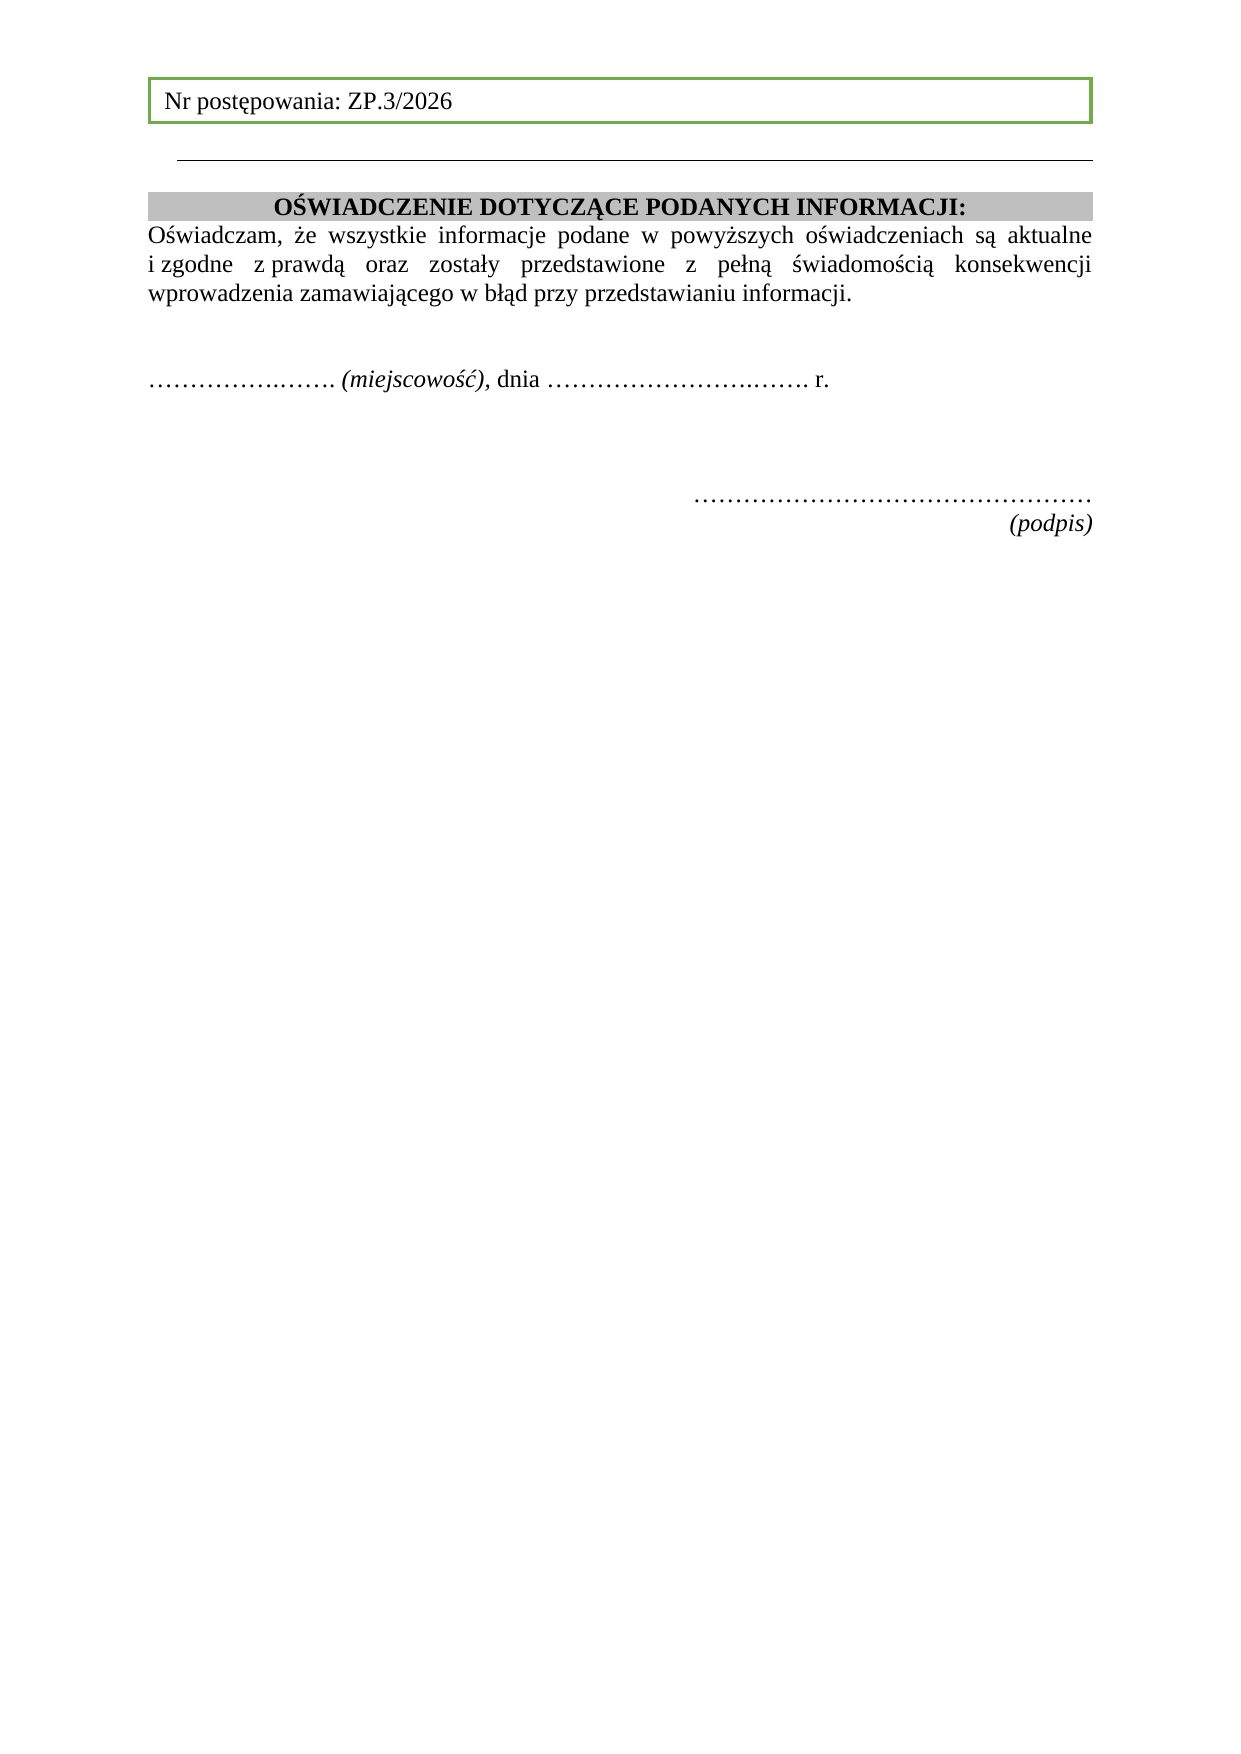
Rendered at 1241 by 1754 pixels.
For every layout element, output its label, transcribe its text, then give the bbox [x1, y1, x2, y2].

text Oświadczam, że wszystkie informacje podane w powyższych oświadczeniach są aktualne i zgodne z prawdą oraz zostały przedstawione z pełną świadomością konsekwencji wprowadzenia zamawiającego w błąd przy przedstawianiu informacji. [148, 221, 1093, 307]
text …………….……. (miejscowość), dnia …………………….……. r. [148, 364, 1093, 393]
text OŚWIADCZENIE DOTYCZĄCE PODANYCH INFORMACJI: [148, 192, 1093, 221]
text ………………………………………… (podpis) [590, 479, 1093, 537]
